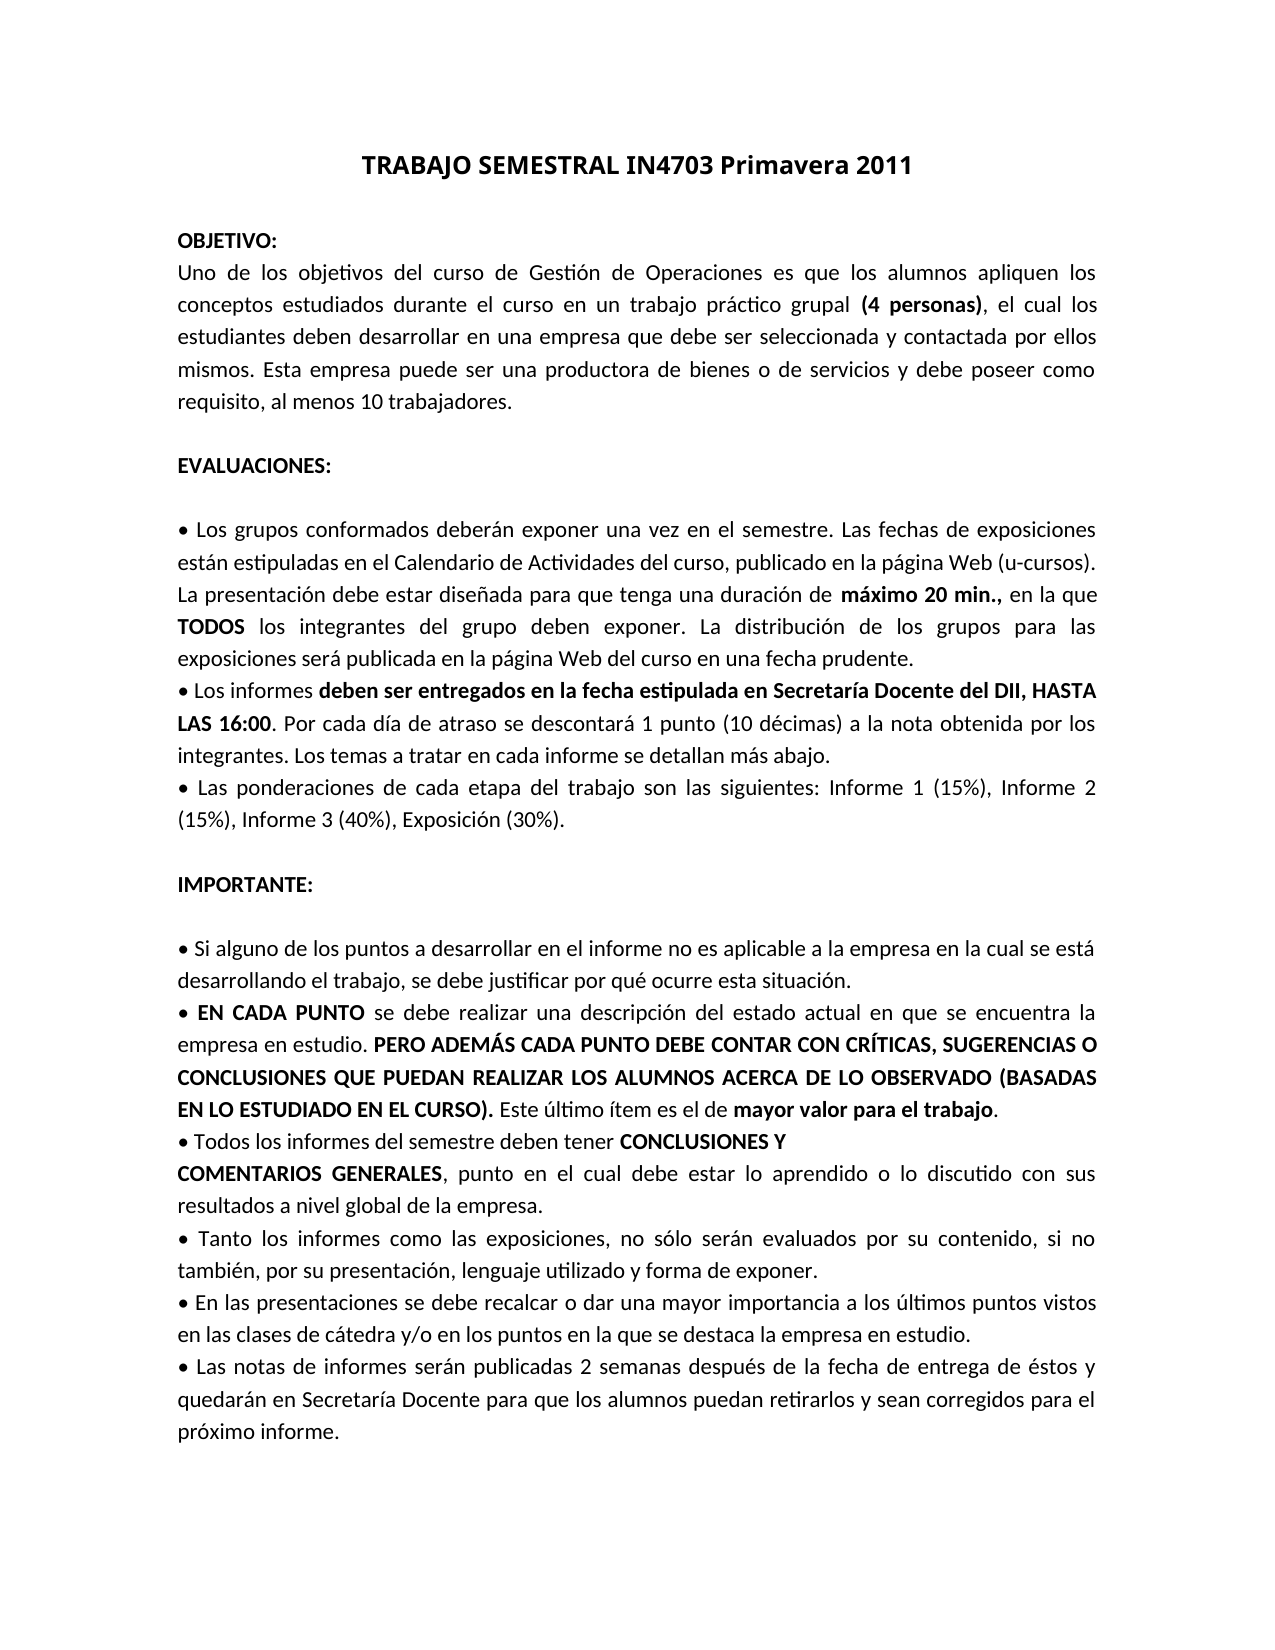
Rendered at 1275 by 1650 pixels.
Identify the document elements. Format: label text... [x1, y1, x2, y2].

text EVALUACIONES: [177, 451, 1098, 479]
text • Los grupos conformados deberán exponer una vez en el semestre. Las fechas de exposiciones están estipuladas en el Calendario de Actividades del curso, publicado en la página Web (u-cursos). La presentación debe estar diseñada para que tenga una duración de máximo 20 min., en la que TODOS los integrantes del grupo deben exponer. La distribución de los grupos para las exposiciones será publicada en la página Web del curso en una fecha prudente. [177, 516, 1098, 672]
text • Todos los informes del semestre deben tener CONCLUSIONES Y [177, 1127, 1098, 1155]
text OBJETIVO: [177, 226, 1098, 254]
text • Tanto los informes como las exposiciones, no sólo serán evaluados por su contenido, si no también, por su presentación, lenguaje utilizado y forma de exponer. [177, 1224, 1098, 1284]
text • Los informes deben ser entregados en la fecha estipulada en Secretaría Docente del DII, HASTA LAS 16:00. Por cada día de atraso se descontará 1 punto (10 décimas) a la nota obtenida por los integrantes. Los temas a tratar en cada informe se detallan más abajo. [177, 677, 1098, 769]
text Uno de los objetivos del curso de Gestión de Operaciones es que los alumnos apliquen los conceptos estudiados durante el curso en un trabajo práctico grupal (4 personas), el cual los estudiantes deben desarrollar en una empresa que debe ser seleccionada y contactada por ellos mismos. Esta empresa puede ser una productora de bienes o de servicios y debe poseer como requisito, al menos 10 trabajadores. [177, 258, 1098, 415]
text • En las presentaciones se debe recalcar o dar una mayor importancia a los últimos puntos vistos en las clases de cátedra y/o en los puntos en la que se destaca la empresa en estudio. [177, 1288, 1098, 1348]
text • Si alguno de los puntos a desarrollar en el informe no es aplicable a la empresa en la cual se está desarrollando el trabajo, se debe justificar por qué ocurre esta situación. [177, 934, 1098, 994]
text IMPORTANTE: [177, 870, 1098, 898]
text COMENTARIOS GENERALES, punto en el cual debe estar lo aprendido o lo discutido con sus resultados a nivel global de la empresa. [177, 1159, 1098, 1219]
text • EN CADA PUNTO se debe realizar una descripción del estado actual en que se encuentra la empresa en estudio. PERO ADEMÁS CADA PUNTO DEBE CONTAR CON CRÍTICAS, SUGERENCIAS O CONCLUSIONES QUE PUEDAN REALIZAR LOS ALUMNOS ACERCA DE LO OBSERVADO (BASADAS EN LO ESTUDIADO EN EL CURSO). Este último ítem es el de mayor valor para el trabajo. [177, 998, 1098, 1123]
text TRABAJO SEMESTRAL IN4703 Primavera 2011 [177, 148, 1098, 182]
text • Las notas de informes serán publicadas 2 semanas después de la fecha de entrega de éstos y quedarán en Secretaría Docente para que los alumnos puedan retirarlos y sean corregidos para el próximo informe. [177, 1352, 1098, 1445]
text • Las ponderaciones de cada etapa del trabajo son las siguientes: Informe 1 (15%), Informe 2 (15%), Informe 3 (40%), Exposición (30%). [177, 773, 1098, 833]
